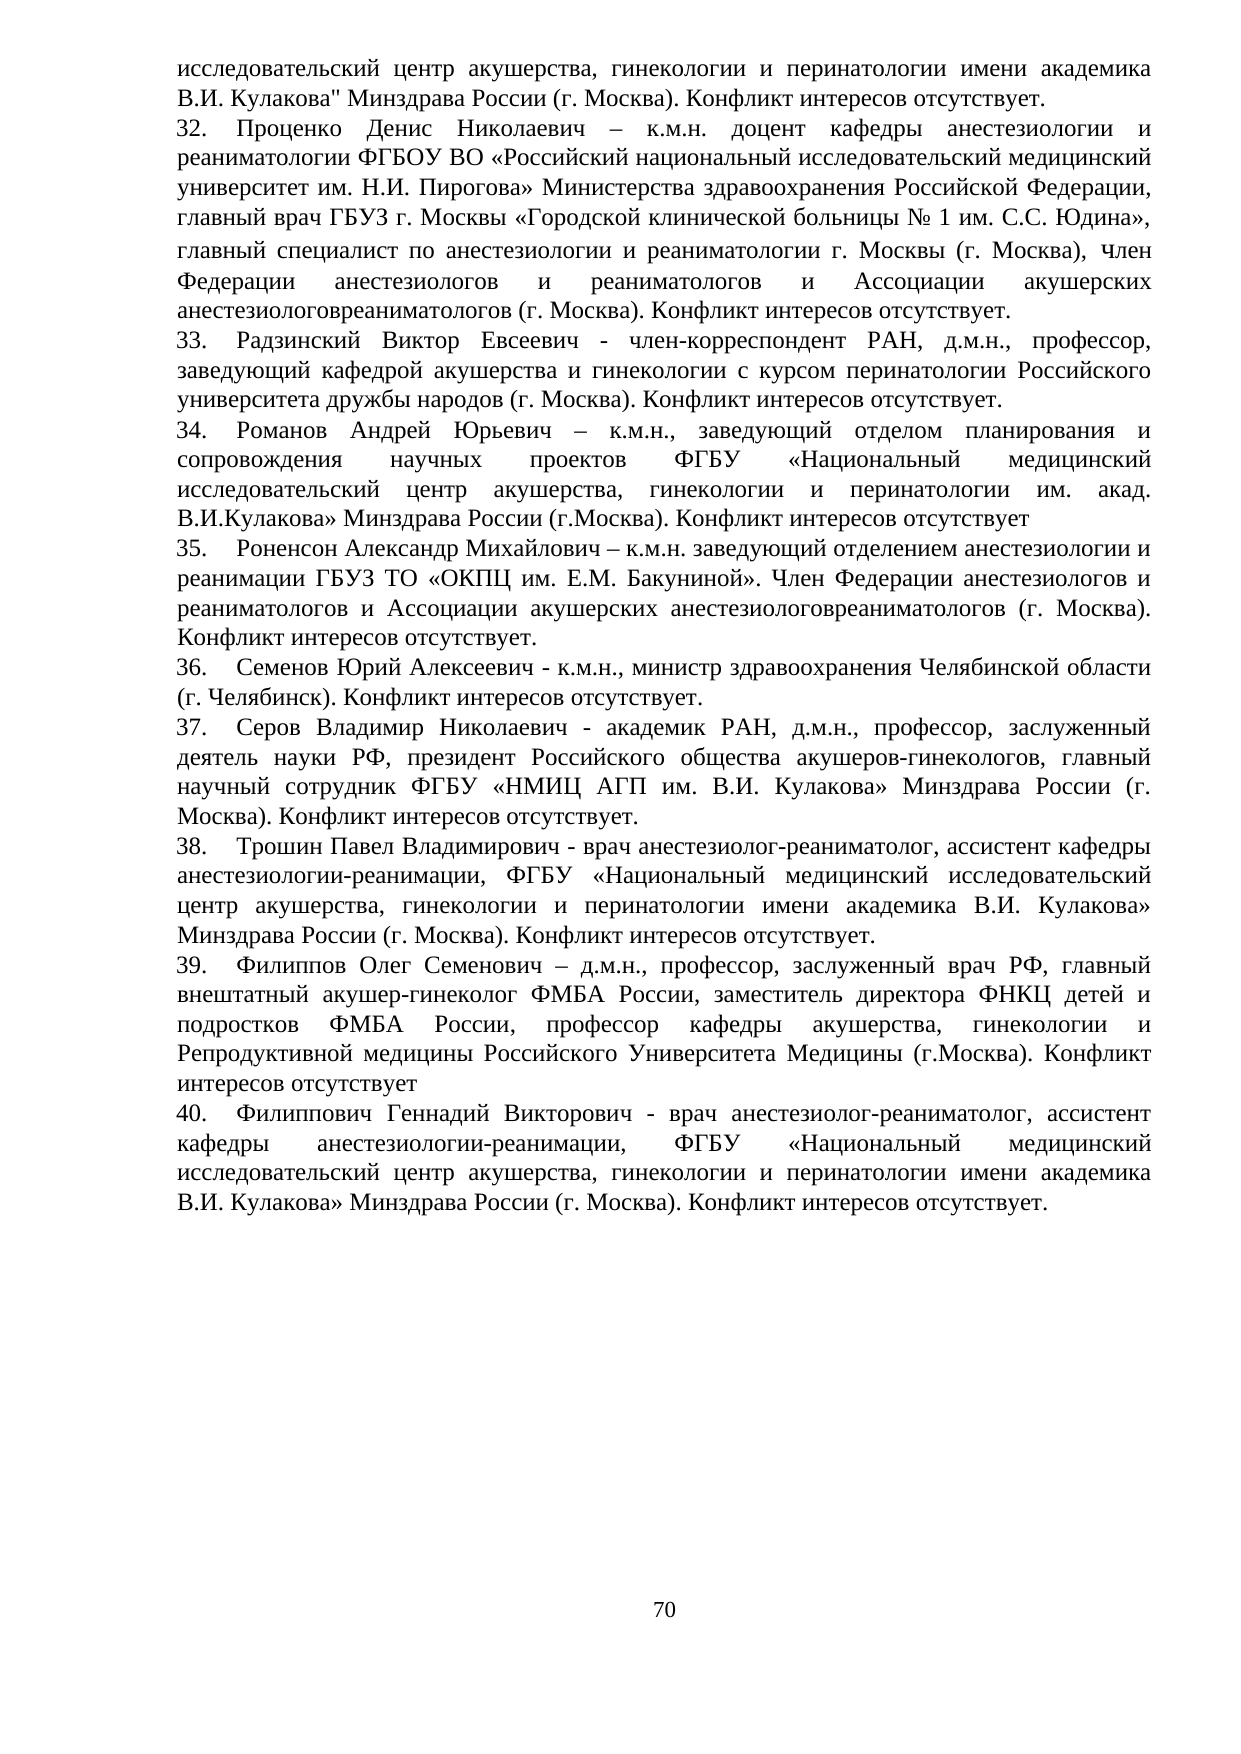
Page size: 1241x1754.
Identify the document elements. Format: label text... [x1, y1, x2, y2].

list Романов Андрей Юрьевич – к.м.н., заведующий отделом планирования и сопровождения научных проектов ФГБУ «Национальный медицинский исследовательский центр акушерства, гинекологии и перинатологии им. акад. В.И.Кулакова» Минздрава России (г.Москва). Конфликт интересов отсутствует [176, 415, 1152, 532]
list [176, 53, 1152, 112]
list Филиппович Геннадий Викторович - врач анестезиолог-реаниматолог, ассистент кафедры анестезиологии-реанимации, ФГБУ «Национальный медицинский исследовательский центр акушерства, гинекологии и перинатологии имени академика В.И. Кулакова» Минздрава России (г. Москва). Конфликт интересов отсутствует. [176, 1098, 1152, 1216]
list Трошин Павел Владимирович - врач анестезиолог-реаниматолог, ассистент кафедры анестезиологии-реанимации, ФГБУ «Национальный медицинский исследовательский центр акушерства, гинекологии и перинатологии имени академика В.И. Кулакова» Минздрава России (г. Москва). Конфликт интересов отсутствует. [176, 831, 1152, 948]
list Роненсон Александр Михайлович – к.м.н. заведующий отделением анестезиологии и реанимации ГБУЗ ТО «ОКПЦ им. Е.М. Бакуниной». Член Федерации анестезиологов и реаниматологов и Ассоциации акушерских анестезиологовреаниматологов (г. Москва). Конфликт интересов отсутствует. [176, 533, 1152, 651]
list Радзинский Виктор Евсеевич - член-корреспондент РАН, д.м.н., профессор, заведующий кафедрой акушерства и гинекологии с курсом перинатологии Российского университета дружбы народов (г. Москва). Конфликт интересов отсутствует. [176, 325, 1152, 413]
list Филиппов Олег Семенович – д.м.н., профессор, заслуженный врач РФ, главный внештатный акушер-гинеколог ФМБА России, заместитель директора ФНКЦ детей и подростков ФМБА России, профессор кафедры акушерства, гинекологии и Репродуктивной медицины Российского Университета Медицины (г.Москва). Конфликт интересов отсутствует [176, 950, 1152, 1097]
list Проценко Денис Николаевич – к.м.н. доцент кафедры анестезиологии и реаниматологии ФГБОУ ВО «Российский национальный исследовательский медицинский университет им. Н.И. Пирогова» Министерства здравоохранения Российской Федерации, главный врач ГБУЗ г. Москвы «Городской клинической больницы № 1 им. С.С. Юдина», главный специалист по анестезиологии и реаниматологии г. Москвы (г. Москва), член Федерации анестезиологов и реаниматологов и Ассоциации акушерских анестезиологовреаниматологов (г. Москва). Конфликт интересов отсутствует. [176, 113, 1152, 324]
list Семенов Юрий Алексеевич - к.м.н., министр здравоохранения Челябинской области (г. Челябинск). Конфликт интересов отсутствует. [176, 652, 1152, 711]
list Серов Владимир Николаевич - академик РАН, д.м.н., профессор, заслуженный деятель науки РФ, президент Российского общества акушеров-гинекологов, главный научный сотрудник ФГБУ «НМИЦ АГП им. В.И. Кулакова» Минздрава России (г. Москва). Конфликт интересов отсутствует. [176, 712, 1152, 829]
